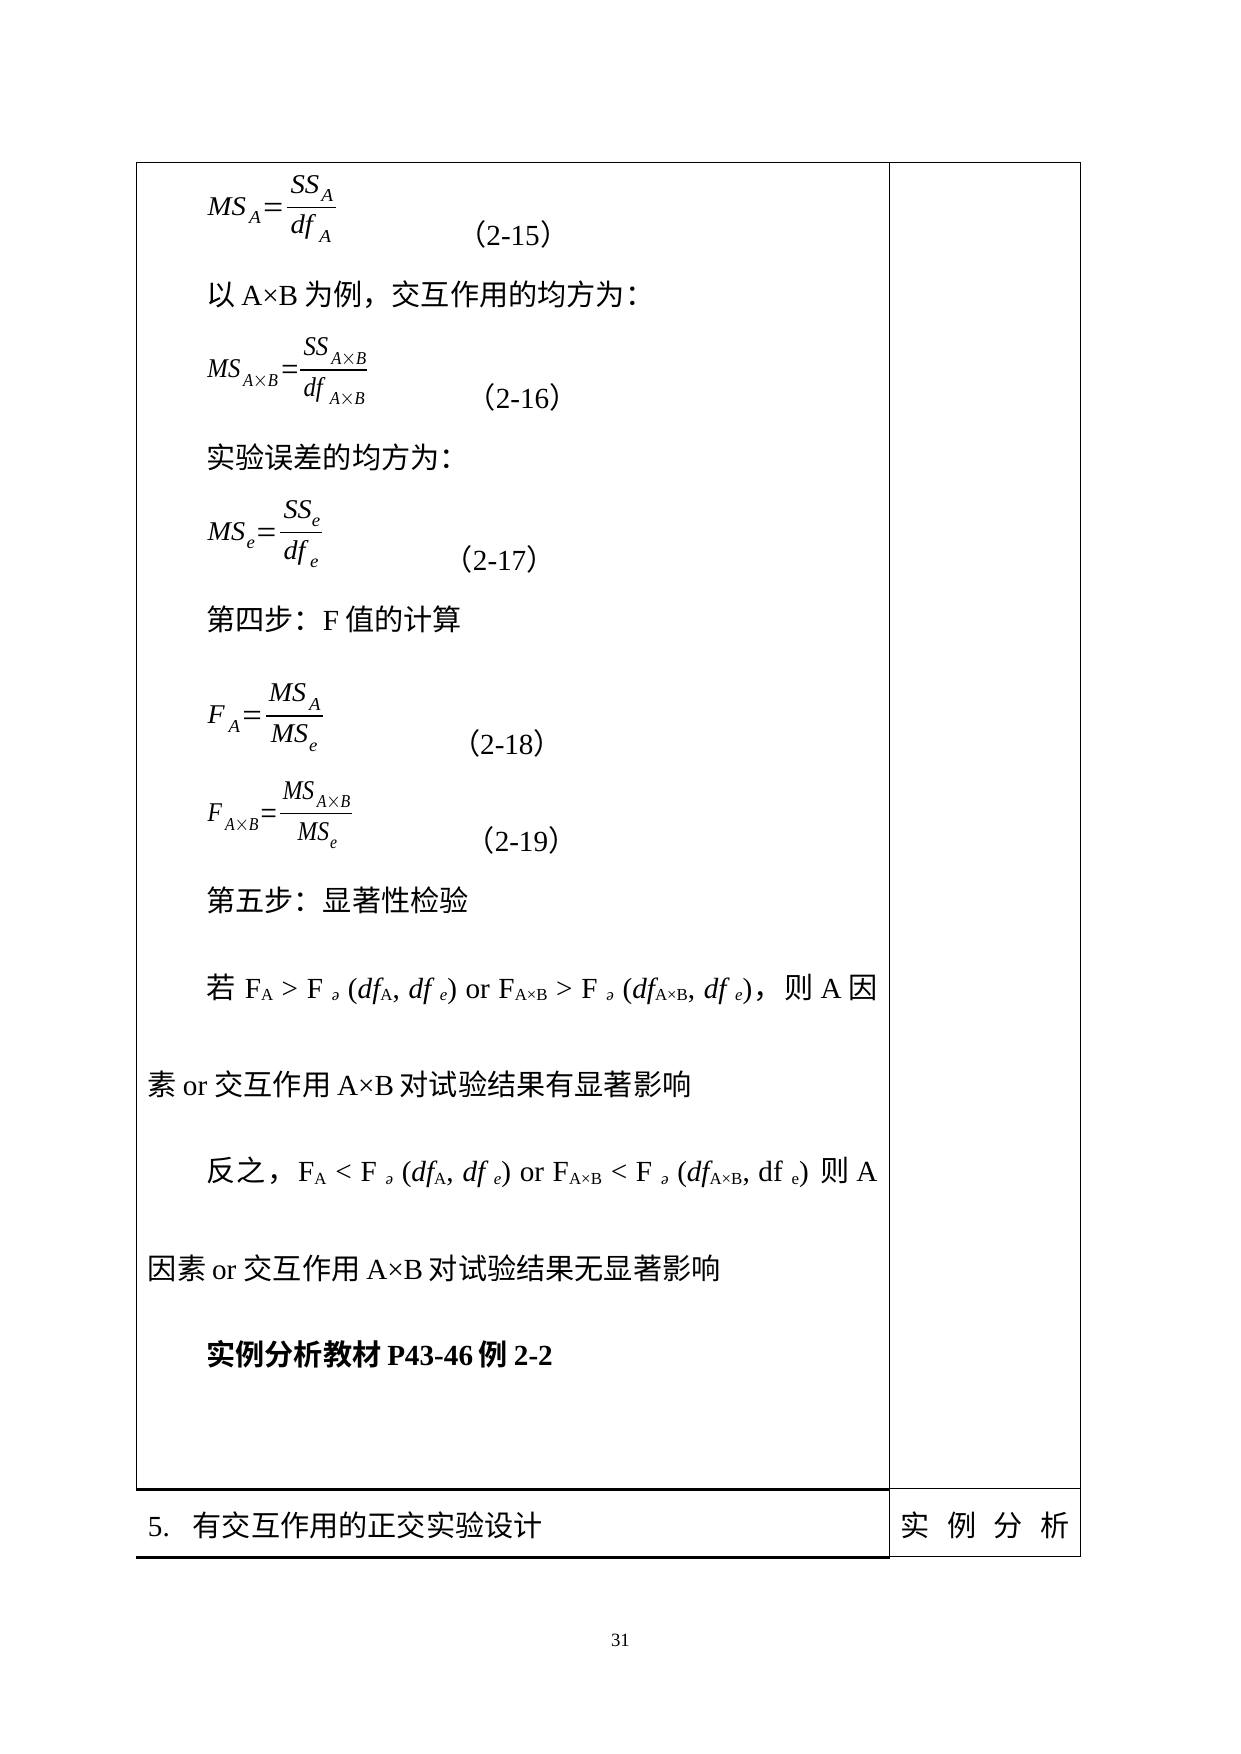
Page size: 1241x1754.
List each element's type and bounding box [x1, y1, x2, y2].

table_cell [137, 163, 889, 1488]
table_cell [890, 1489, 1080, 1556]
table_cell [890, 163, 1080, 1488]
table_cell [136, 1491, 889, 1556]
